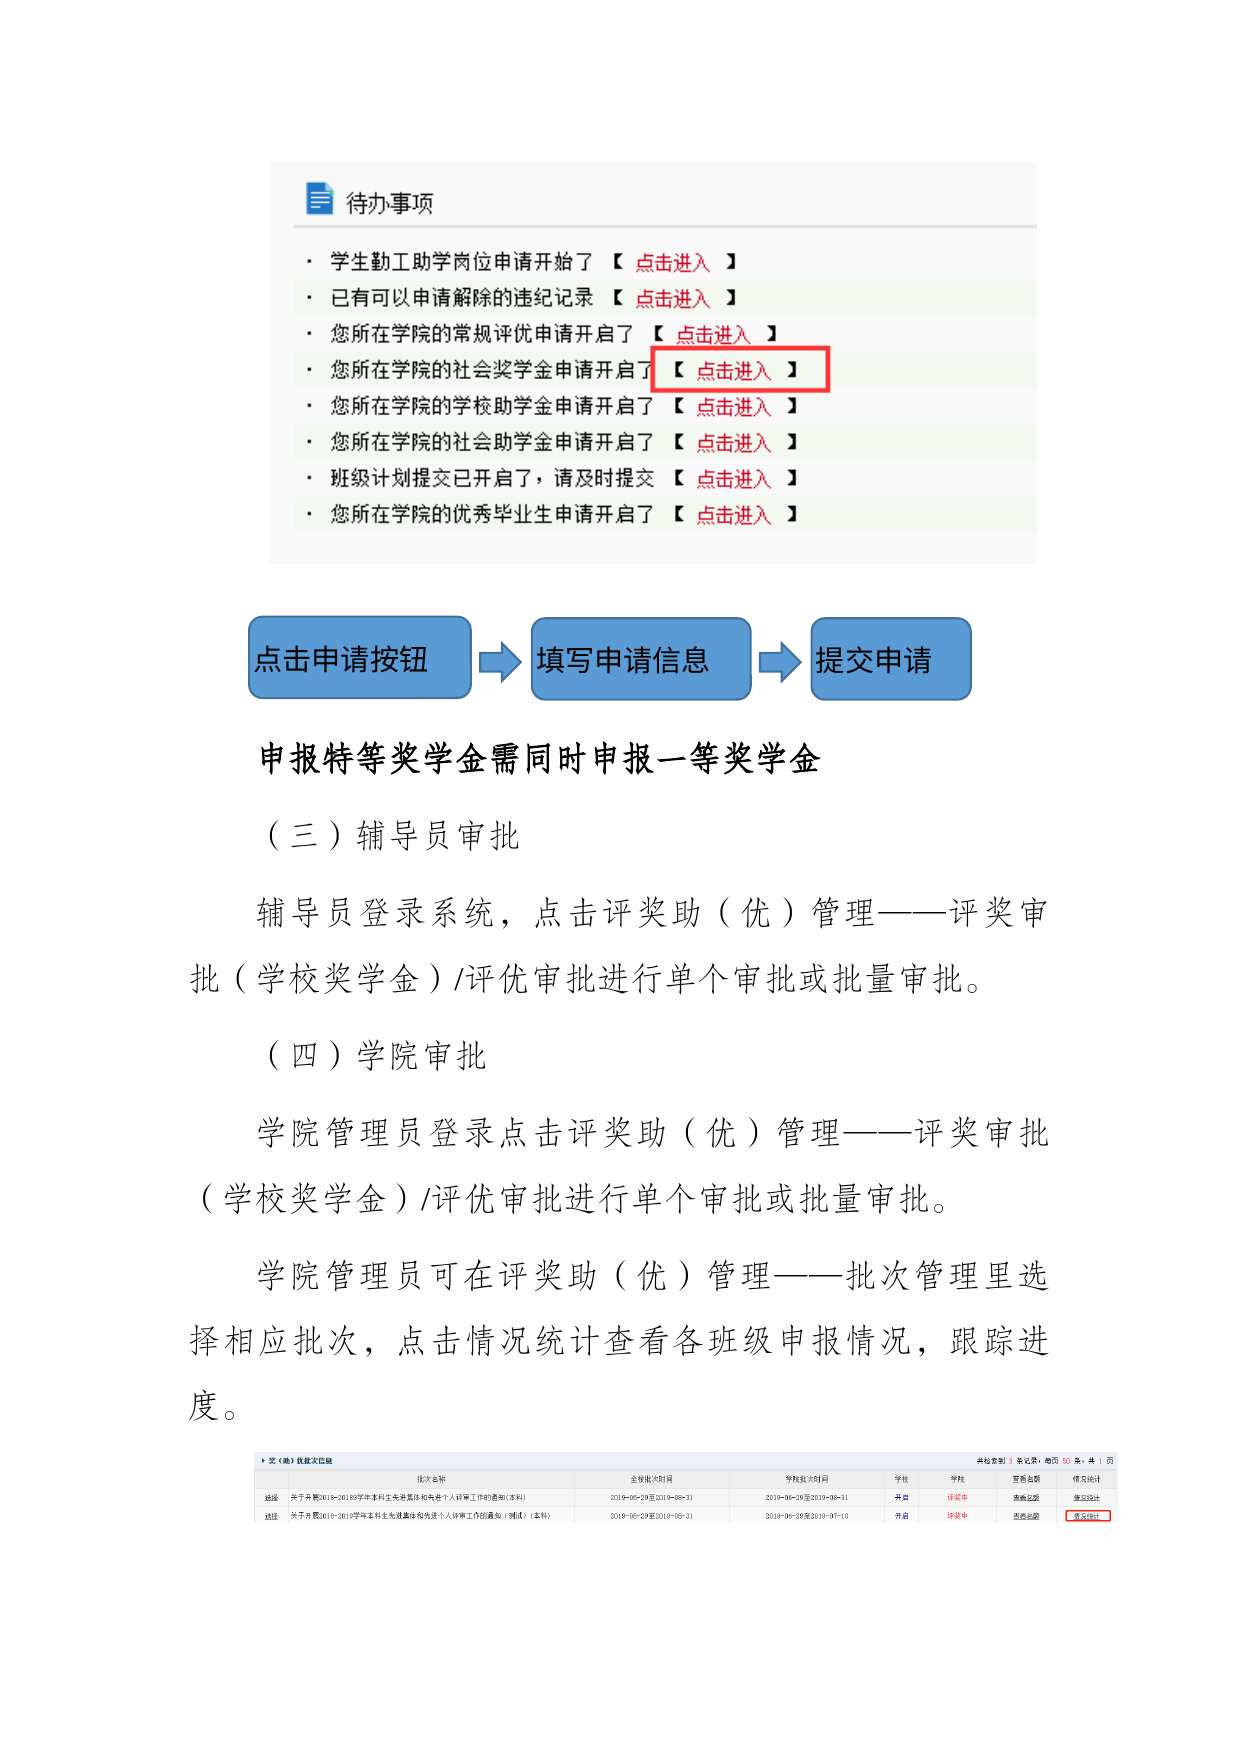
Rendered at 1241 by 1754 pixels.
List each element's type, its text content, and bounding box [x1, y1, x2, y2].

list （四）学院审批 [187, 1024, 1053, 1089]
list 学院管理员登录点击评奖助（优）管理——评奖审批（学校奖学金）/评优审批进行单个审批或批量审批。 [187, 1102, 1053, 1232]
picture [269, 162, 1037, 564]
picture [254, 1452, 1118, 1523]
list 申报特等奖学金需同时申报一等奖学金 [187, 597, 1053, 792]
list 学院管理员可在评奖助（优）管理——批次管理里选择相应批次，点击情况统计查看各班级申报情况，跟踪进度。 [187, 1244, 1053, 1439]
list 辅导员登录系统，点击评奖助（优）管理——评奖审批（学校奖学金）/评优审批进行单个审批或批量审批。 [187, 882, 1053, 1012]
list 辅导员审批 [187, 804, 1053, 869]
